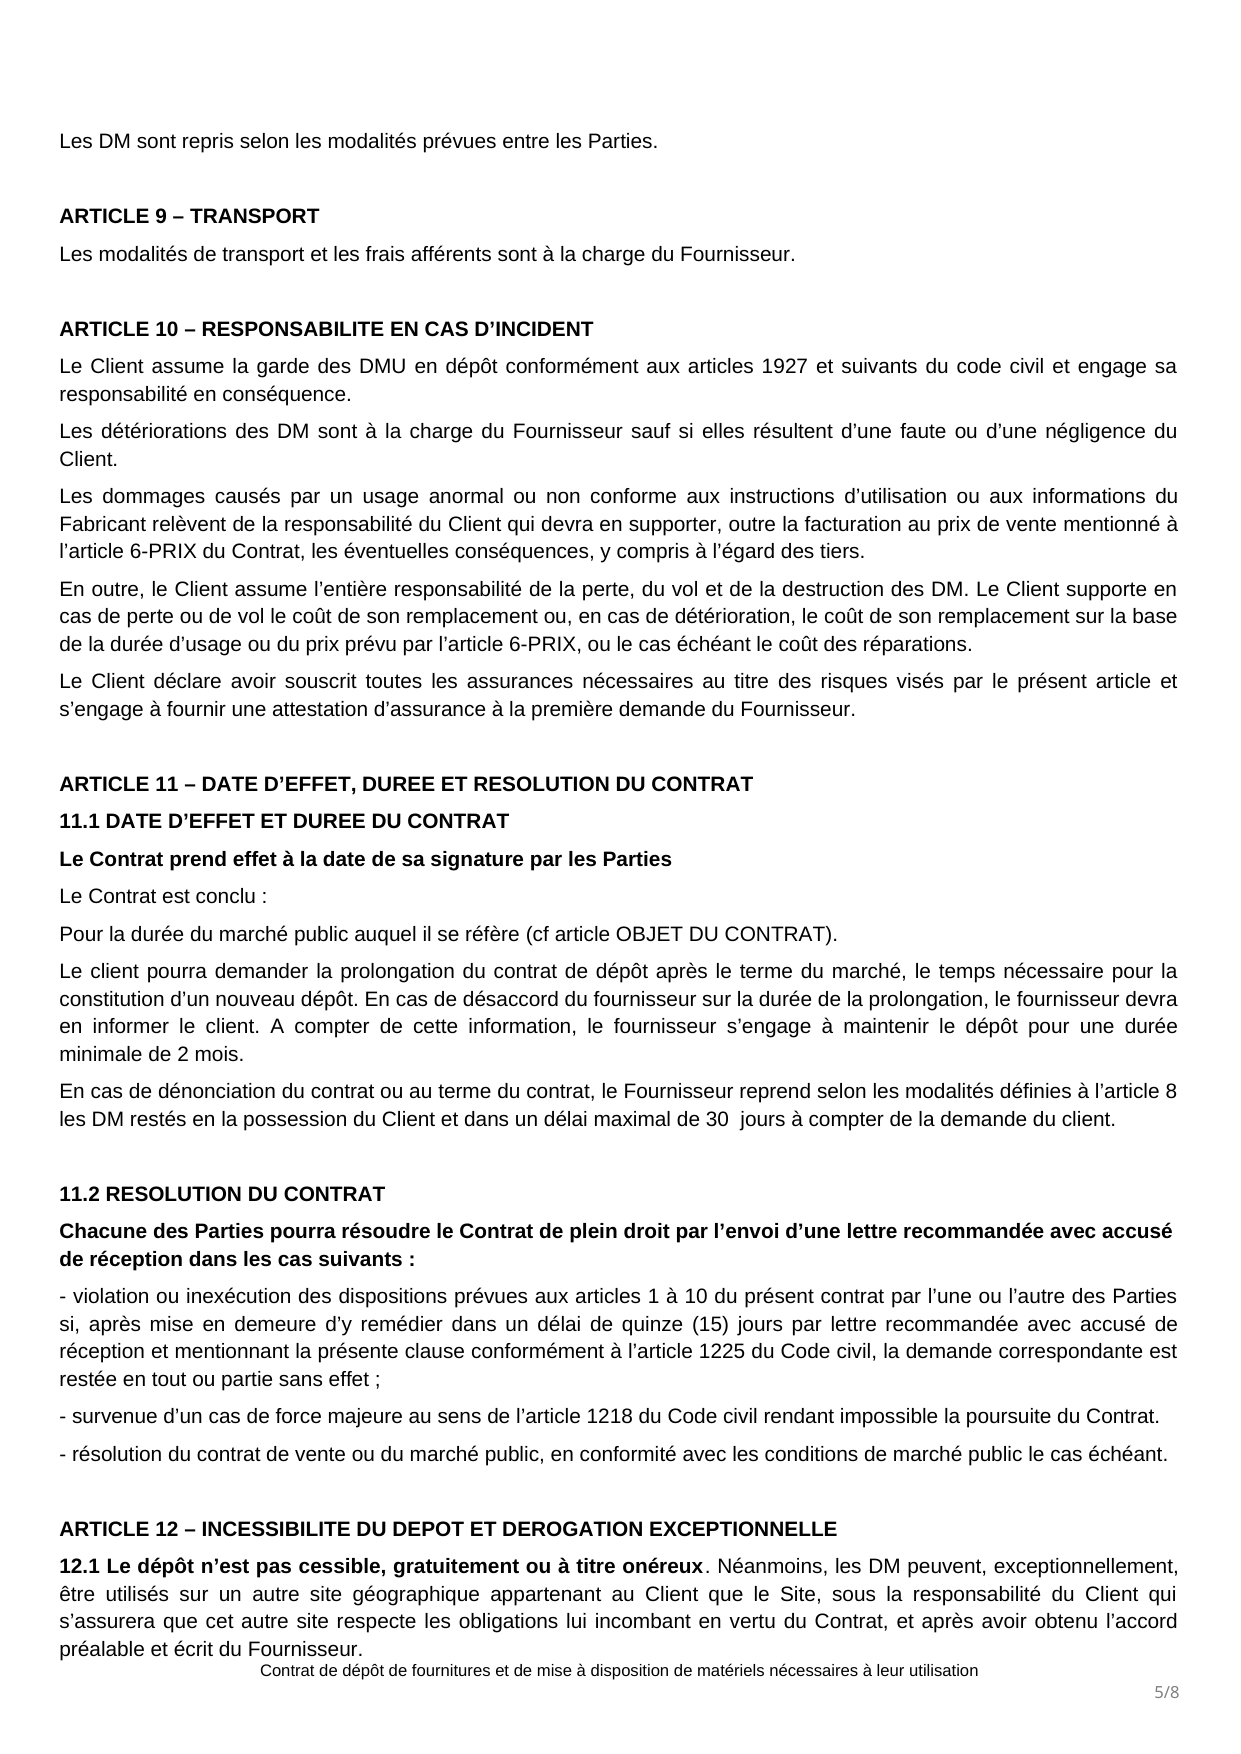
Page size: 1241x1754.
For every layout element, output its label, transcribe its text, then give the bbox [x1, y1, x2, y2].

text Les modalités de transport et les frais afférents sont à la charge du Fournisseur. [59, 242, 1179, 266]
text Pour la durée du marché public auquel il se réfère (cf article OBJET DU CONTRAT). [59, 922, 1179, 946]
text Le Client déclare avoir souscrit toutes les assurances nécessaires au titre des risques visés par le présent article et s’engage à fournir une attestation d’assurance à la première demande du Fournisseur. [59, 669, 1179, 721]
text Le Client assume la garde des DMU en dépôt conformément aux articles 1927 et suivants du code civil et engage sa responsabilité en conséquence. [59, 354, 1179, 406]
text - résolution du contrat de vente ou du marché public, en conformité avec les conditions de marché public le cas échéant. [59, 1442, 1179, 1466]
text ARTICLE 12 – INCESSIBILITE DU DEPOT ET DEROGATION EXCEPTIONNELLE [59, 1517, 1179, 1541]
text 12.1 Le dépôt n’est pas cessible, gratuitement ou à titre onéreux. Néanmoins, les DM peuvent, exceptionnellement, être utilisés sur un autre site géographique appartenant au Client que le Site, sous la responsabilité du Client qui s’assurera que cet autre site respecte les obligations lui incombant en vertu du Contrat, et après avoir obtenu l’accord préalable et écrit du Fournisseur. [59, 1554, 1179, 1661]
text 11.1 DATE D’EFFET ET DUREE DU CONTRAT [59, 809, 1179, 833]
text ARTICLE 9 – TRANSPORT [59, 204, 1179, 228]
text Chacune des Parties pourra résoudre le Contrat de plein droit par l’envoi d’une lettre recommandée avec accusé de réception dans les cas suivants : [59, 1219, 1179, 1271]
text ARTICLE 10 – RESPONSABILITE EN CAS D’INCIDENT [59, 317, 1179, 341]
text Le Contrat est conclu : [59, 884, 1179, 908]
text Le client pourra demander la prolongation du contrat de dépôt après le terme du marché, le temps nécessaire pour la constitution d’un nouveau dépôt. En cas de désaccord du fournisseur sur la durée de la prolongation, le fournisseur devra en informer le client. A compter de cette information, le fournisseur s’engage à maintenir le dépôt pour une durée minimale de 2 mois. [59, 959, 1179, 1066]
text Les détériorations des DM sont à la charge du Fournisseur sauf si elles résultent d’une faute ou d’une négligence du Client. [59, 419, 1179, 471]
text ARTICLE 11 – DATE D’EFFET, DUREE ET RESOLUTION DU CONTRAT [59, 772, 1179, 796]
text Les dommages causés par un usage anormal ou non conforme aux instructions d’utilisation ou aux informations du Fabricant relèvent de la responsabilité du Client qui devra en supporter, outre la facturation au prix de vente mentionné à l’article 6-PRIX du Contrat, les éventuelles conséquences, y compris à l’égard des tiers. [59, 484, 1179, 563]
text Le Contrat prend effet à la date de sa signature par les Parties [59, 847, 1179, 871]
text 11.2 RESOLUTION DU CONTRAT [59, 1182, 1179, 1206]
text - survenue d’un cas de force majeure au sens de l’article 1218 du Code civil rendant impossible la poursuite du Contrat. [59, 1404, 1179, 1428]
text En cas de dénonciation du contrat ou au terme du contrat, le Fournisseur reprend selon les modalités définies à l’article 8 les DM restés en la possession du Client et dans un délai maximal de 30 jours à compter de la demande du client. [59, 1079, 1179, 1131]
text En outre, le Client assume l’entière responsabilité de la perte, du vol et de la destruction des DM. Le Client supporte en cas de perte ou de vol le coût de son remplacement ou, en cas de détérioration, le coût de son remplacement sur la base de la durée d’usage ou du prix prévu par l’article 6-PRIX, ou le cas échéant le coût des réparations. [59, 577, 1179, 656]
text - violation ou inexécution des dispositions prévues aux articles 1 à 10 du présent contrat par l’une ou l’autre des Parties si, après mise en demeure d’y remédier dans un délai de quinze (15) jours par lettre recommandée avec accusé de réception et mentionnant la présente clause conformément à l’article 1225 du Code civil, la demande correspondante est restée en tout ou partie sans effet ; [59, 1284, 1179, 1391]
text Les DM sont repris selon les modalités prévues entre les Parties. [59, 129, 1179, 153]
